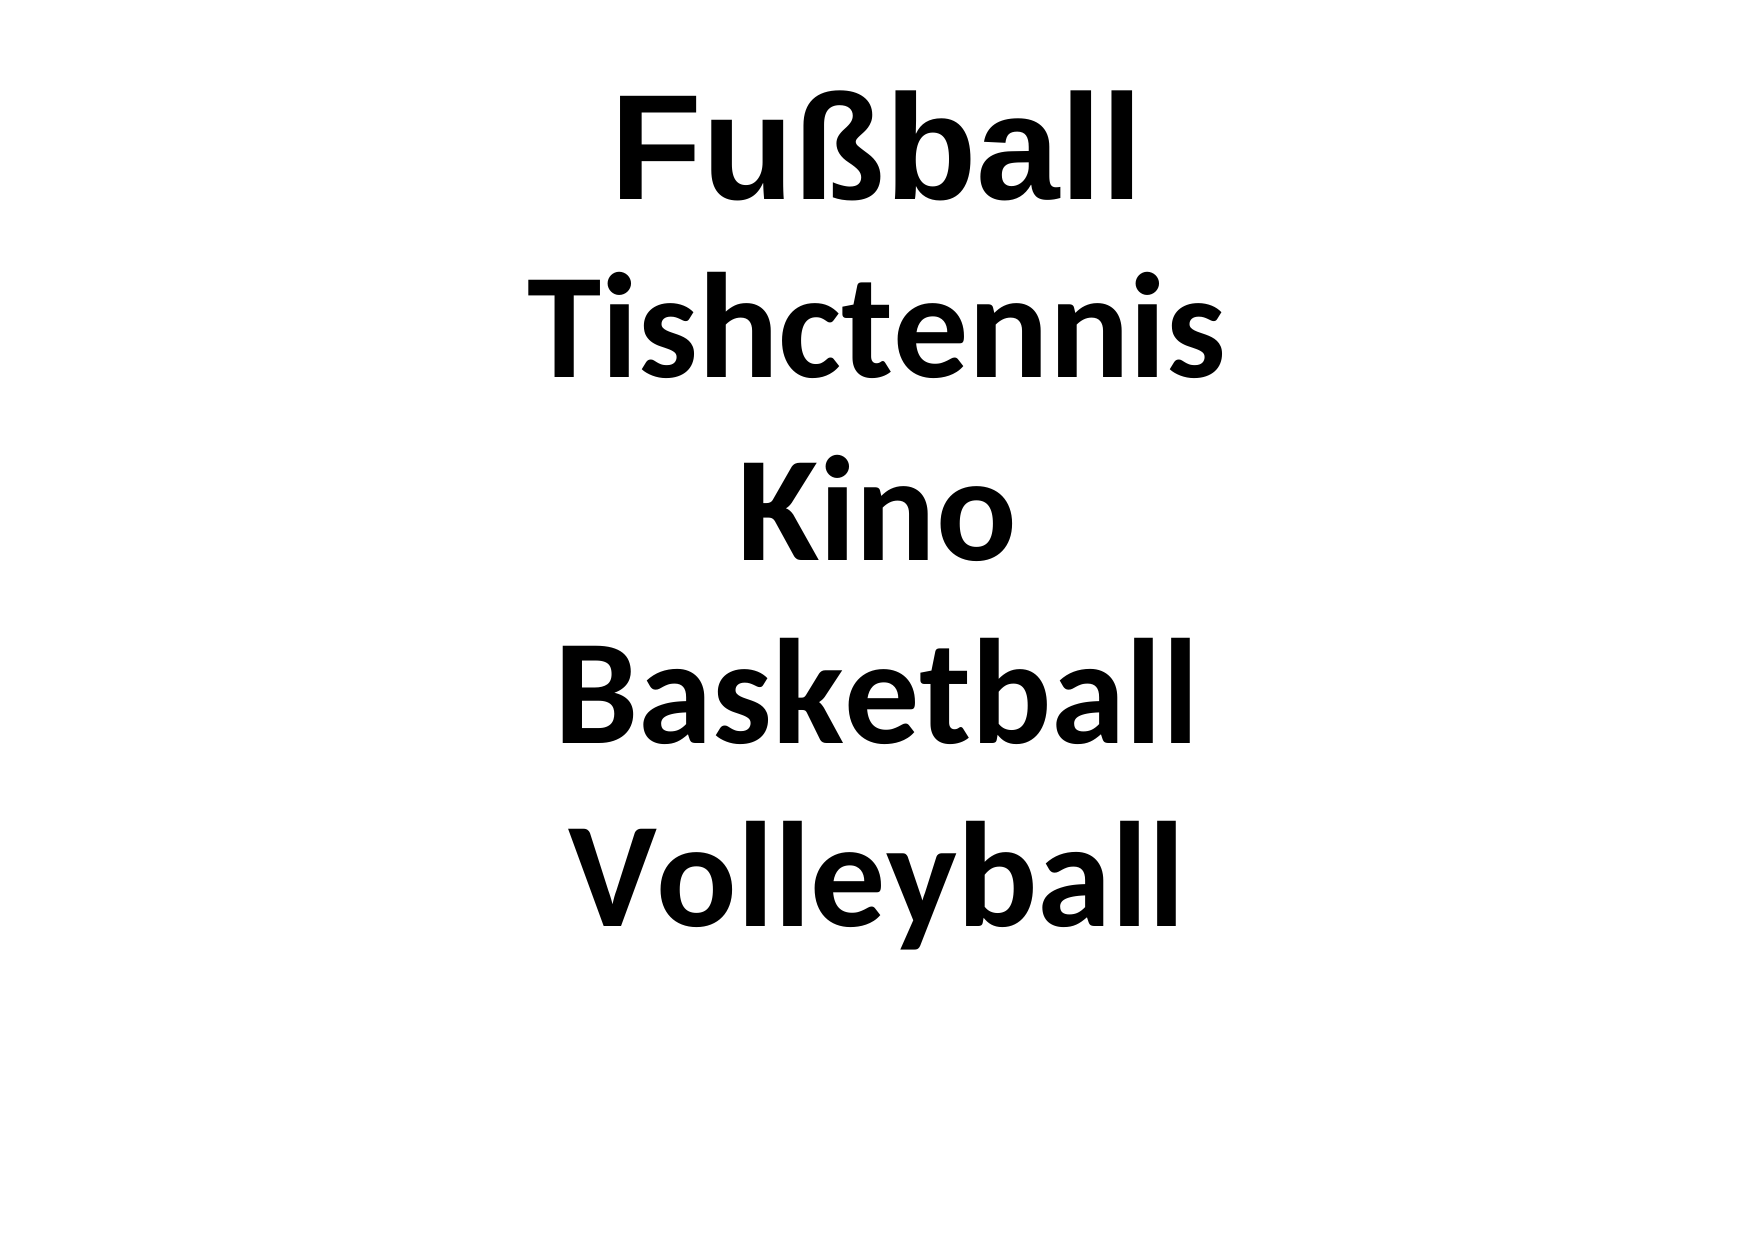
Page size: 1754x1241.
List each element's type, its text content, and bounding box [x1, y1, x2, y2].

text Tishctennis [59, 232, 1695, 415]
text Basketball [59, 598, 1695, 781]
text Fußball [59, 59, 1695, 232]
text Kino [59, 415, 1695, 598]
text Volleyball [59, 781, 1695, 964]
